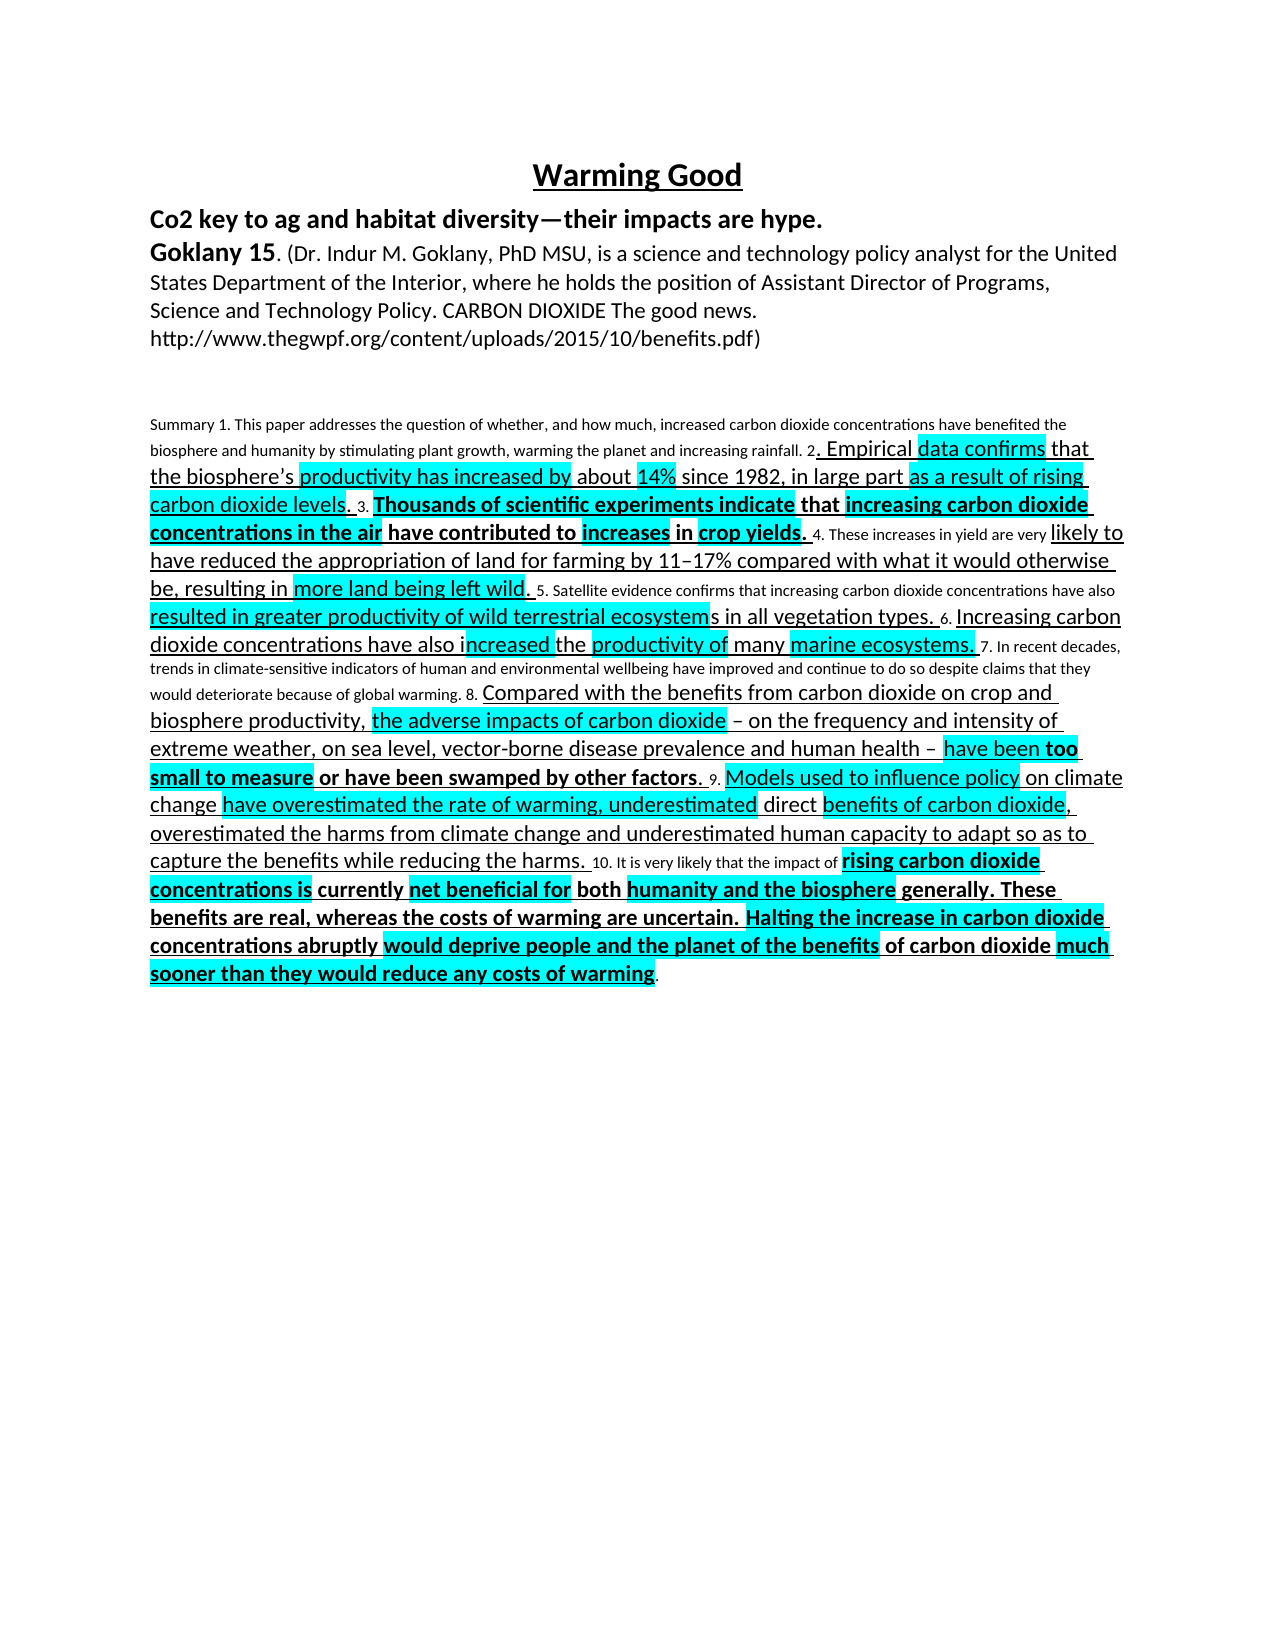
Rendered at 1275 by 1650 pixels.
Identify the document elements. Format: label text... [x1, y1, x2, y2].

text Summary 1. This paper addresses the question of whether, and how much, increased carbon dioxide concentrations have benefited the biosphere and humanity by stimulating plant growth, warming the planet and increasing rainfall. 2. Empirical data confirms that the biosphere’s productivity has increased by about 14% since 1982, in large part as a result of rising carbon dioxide levels. 3. Thousands of scientific experiments indicate that increasing carbon dioxide concentrations in the air have contributed to increases in crop yields. 4. These increases in yield are very likely to have reduced the appropriation of land for farming by 11–17% compared with what it would otherwise be, resulting in more land being left wild. 5. Satellite evidence confirms that increasing carbon dioxide concentrations have also resulted in greater productivity of wild terrestrial ecosystems in all vegetation types. 6. Increasing carbon dioxide concentrations have also increased the productivity of many marine ecosystems. 7. In recent decades, trends in climate-sensitive indicators of human and environmental wellbeing have improved and continue to do so despite claims that they would deteriorate because of global warming. 8. Compared with the benefits from carbon dioxide on crop and biosphere productivity, the adverse impacts of carbon dioxide – on the frequency and intensity of extreme weather, on sea level, vector-borne disease prevalence and human health – have been too small to measure or have been swamped by other factors. 9. Models used to influence policy on climate change have overestimated the rate of warming, underestimated direct benefits of carbon dioxide, overestimated the harms from climate change and underestimated human capacity to adapt so as to capture the benefits while reducing the harms. 10. It is very likely that the impact of rising carbon dioxide concentrations is currently net beneficial for both humanity and the biosphere generally. These benefits are real, whereas the costs of warming are uncertain. Halting the increase in carbon dioxide concentrations abruptly would deprive people and the planet of the benefits of carbon dioxide much sooner than they would reduce any costs of warming. [150, 414, 1125, 987]
text Goklany 15. (Dr. Indur M. Goklany, PhD MSU, is a science and technology policy analyst for the United States Department of the Interior, where he holds the position of Assistant Director of Programs, Science and Technology Policy. CARBON DIOXIDE The good news. http://www.thegwpf.org/content/uploads/2015/10/benefits.pdf) [150, 235, 1125, 352]
subtitle Warming Good [150, 154, 1125, 195]
subtitle Co2 key to ag and habitat diversity—their impacts are hype. [150, 202, 1125, 235]
